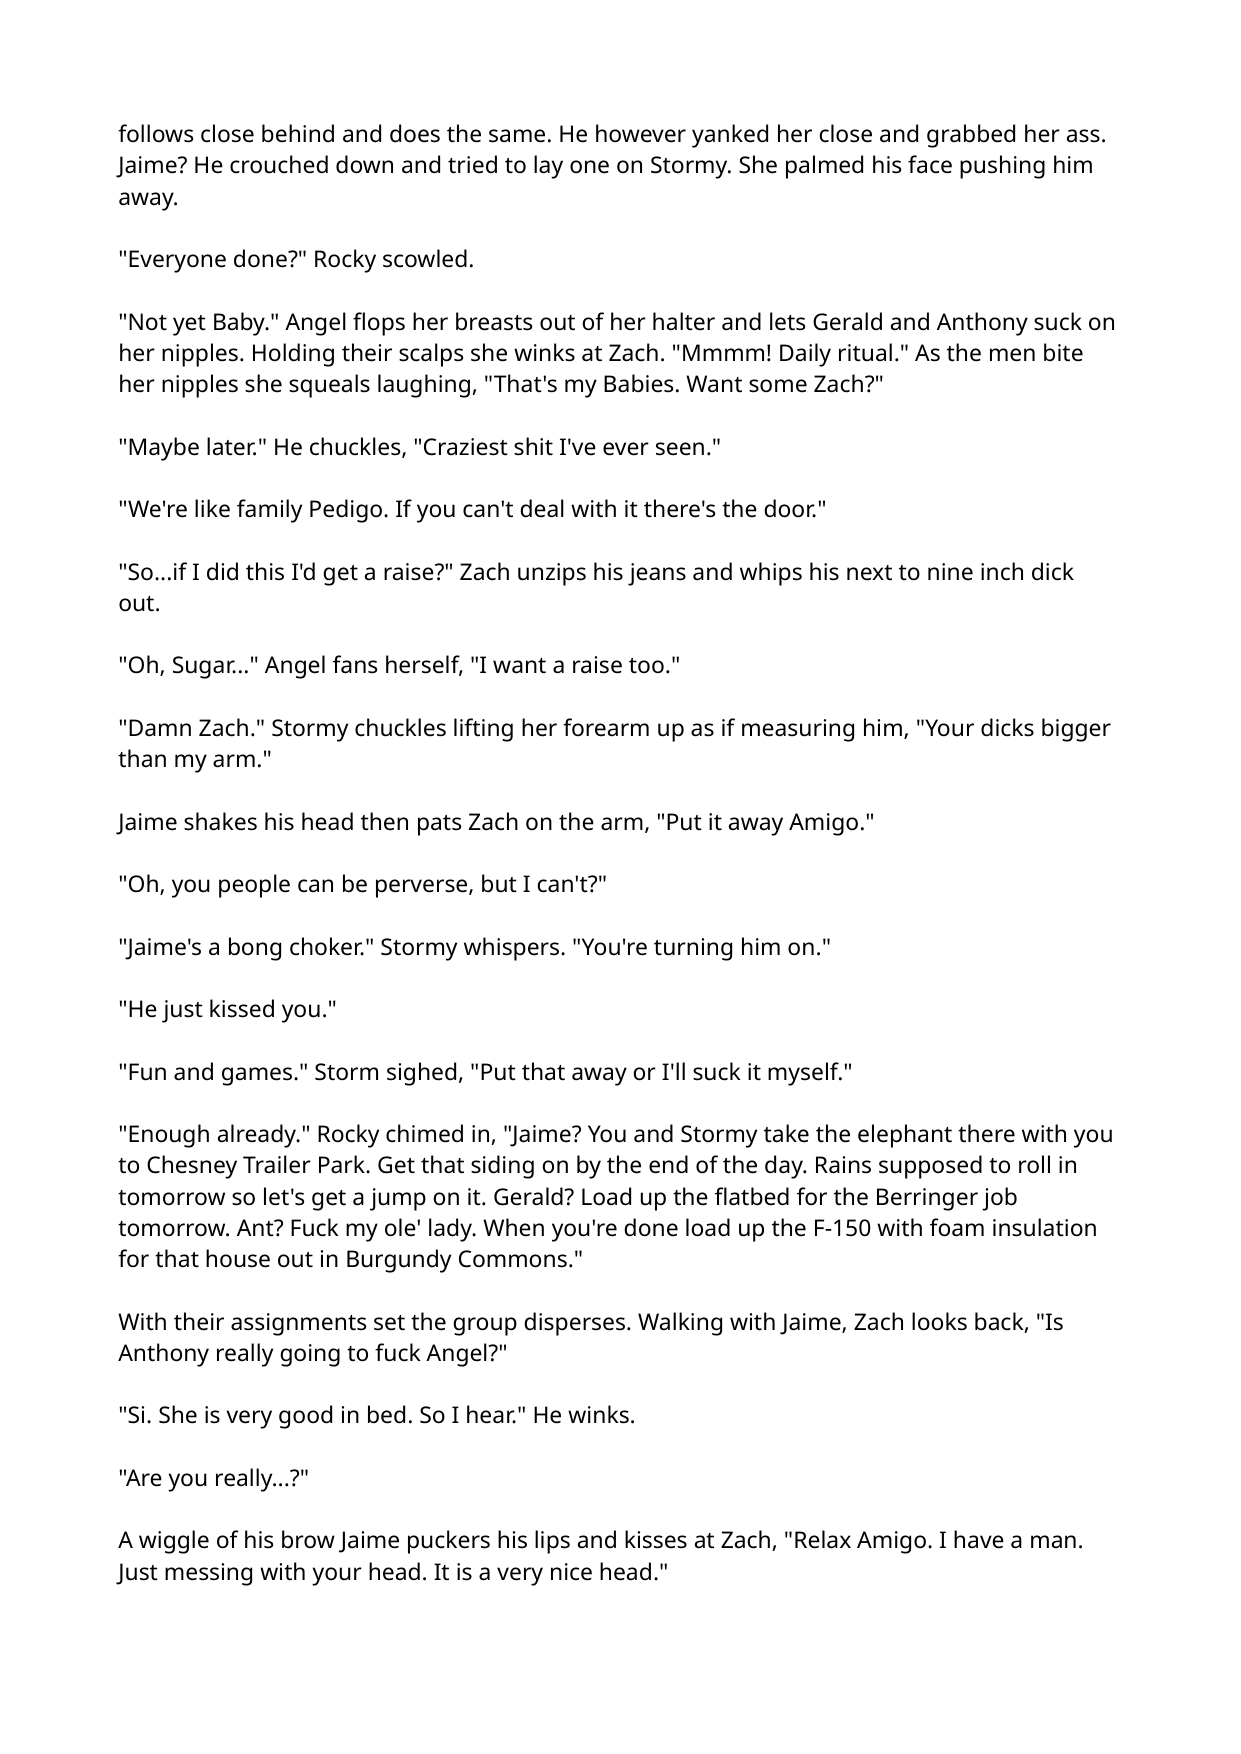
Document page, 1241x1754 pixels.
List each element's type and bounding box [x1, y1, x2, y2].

text [118, 118, 1122, 1618]
